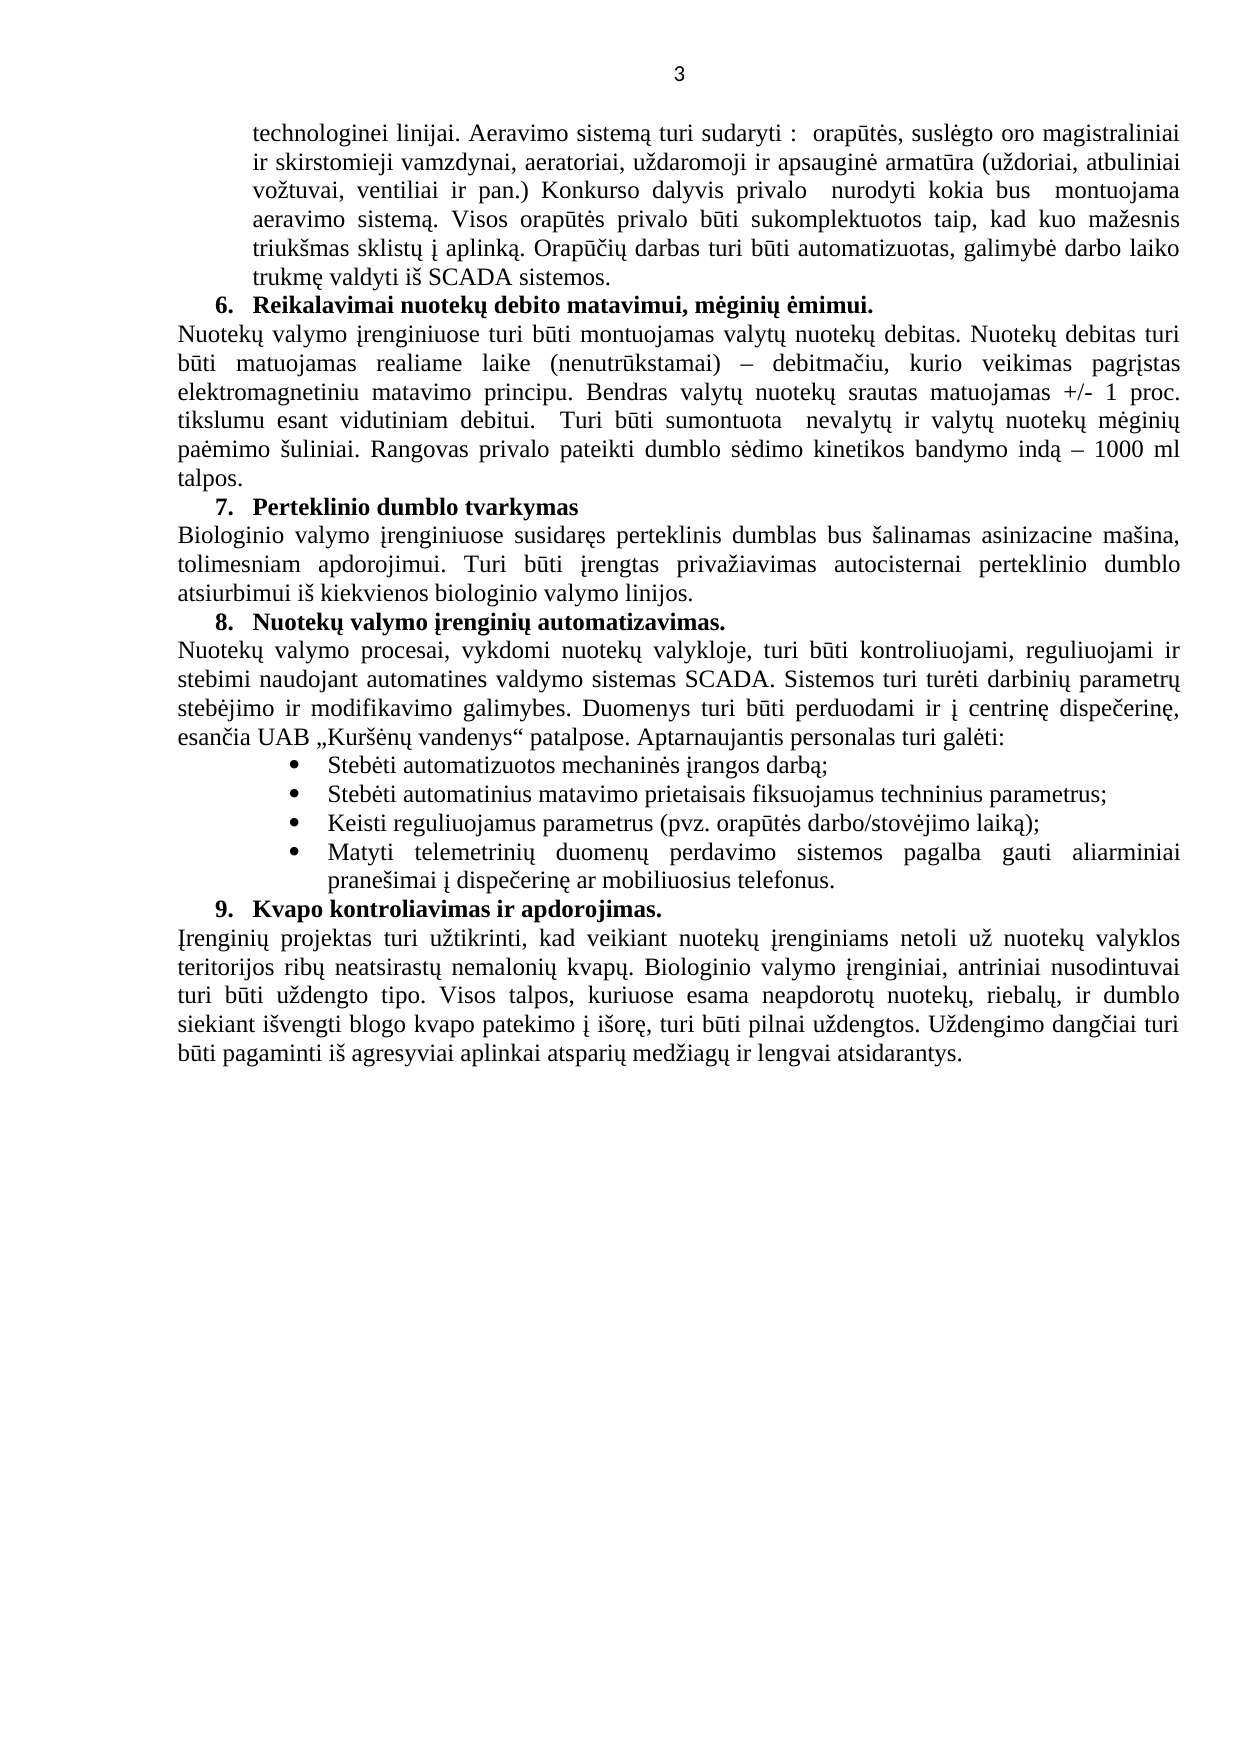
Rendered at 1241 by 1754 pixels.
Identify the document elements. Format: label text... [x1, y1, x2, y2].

list Įrenginių projektas turi užtikrinti, kad veikiant nuotekų įrenginiams netoli už nuotekų valyklos teritorijos ribų neatsirastų nemalonių kvapų. Biologinio valymo įrenginiai, antriniai nusodintuvai turi būti uždengto tipo. Visos talpos, kuriuose esama neapdorotų nuotekų, riebalų, ir dumblo siekiant išvengti blogo kvapo patekimo į išorę, turi būti pilnai uždengtos. Uždengimo dangčiai turi būti pagaminti iš agresyviai aplinkai atsparių medžiagų ir lengvai atsidarantys. [177, 923, 1181, 1067]
list Nuotekų valymo įrenginių automatizavimas. [215, 607, 1181, 636]
text Biologinio valymo įrenginiuose susidaręs perteklinis dumblas bus šalinamas asinizacine mašina, tolimesniam apdorojimui. Turi būti įrengtas privažiavimas autocisternai perteklinio dumblo atsiurbimui iš kiekvienos biologinio valymo linijos. [177, 521, 1181, 607]
list Reikalavimai nuotekų debito matavimui, mėginių ėmimui. [215, 291, 1181, 319]
list Keisti reguliuojamus parametrus (pvz. orapūtės darbo/stovėjimo laiką); [290, 808, 1181, 837]
list Stebėti automatinius matavimo prietaisais fiksuojamus techninius parametrus; [290, 779, 1181, 808]
list Kvapo kontroliavimas ir apdorojimas. [215, 894, 1181, 923]
list Perteklinio dumblo tvarkymas [215, 492, 1181, 521]
text Nuotekų valymo įrenginiuose turi būti montuojamas valytų nuotekų debitas. Nuotekų debitas turi būti matuojamas realiame laike (nenutrūkstamai) – debitmačiu, kurio veikimas pagrįstas elektromagnetiniu matavimo principu. Bendras valytų nuotekų srautas matuojamas +/- 1 proc. tikslumu esant vidutiniam debitui. Turi būti sumontuota nevalytų ir valytų nuotekų mėginių paėmimo šuliniai. Rangovas privalo pateikti dumblo sėdimo kinetikos bandymo indą – 1000 ml talpos. [177, 319, 1181, 492]
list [215, 118, 1181, 291]
list Matyti telemetrinių duomenų perdavimo sistemos pagalba gauti aliarminiai pranešimai į dispečerinę ar mobiliuosius telefonus. [290, 837, 1181, 894]
list Nuotekų valymo procesai, vykdomi nuotekų valykloje, turi būti kontroliuojami, reguliuojami ir stebimi naudojant automatines valdymo sistemas SCADA. Sistemos turi turėti darbinių parametrų stebėjimo ir modifikavimo galimybes. Duomenys turi būti perduodami ir į centrinę dispečerinę, esančia UAB „Kuršėnų vandenys“ patalpose. Aptarnaujantis personalas turi galėti: [177, 636, 1181, 751]
list Stebėti automatizuotos mechaninės įrangos darbą; [290, 751, 1181, 779]
